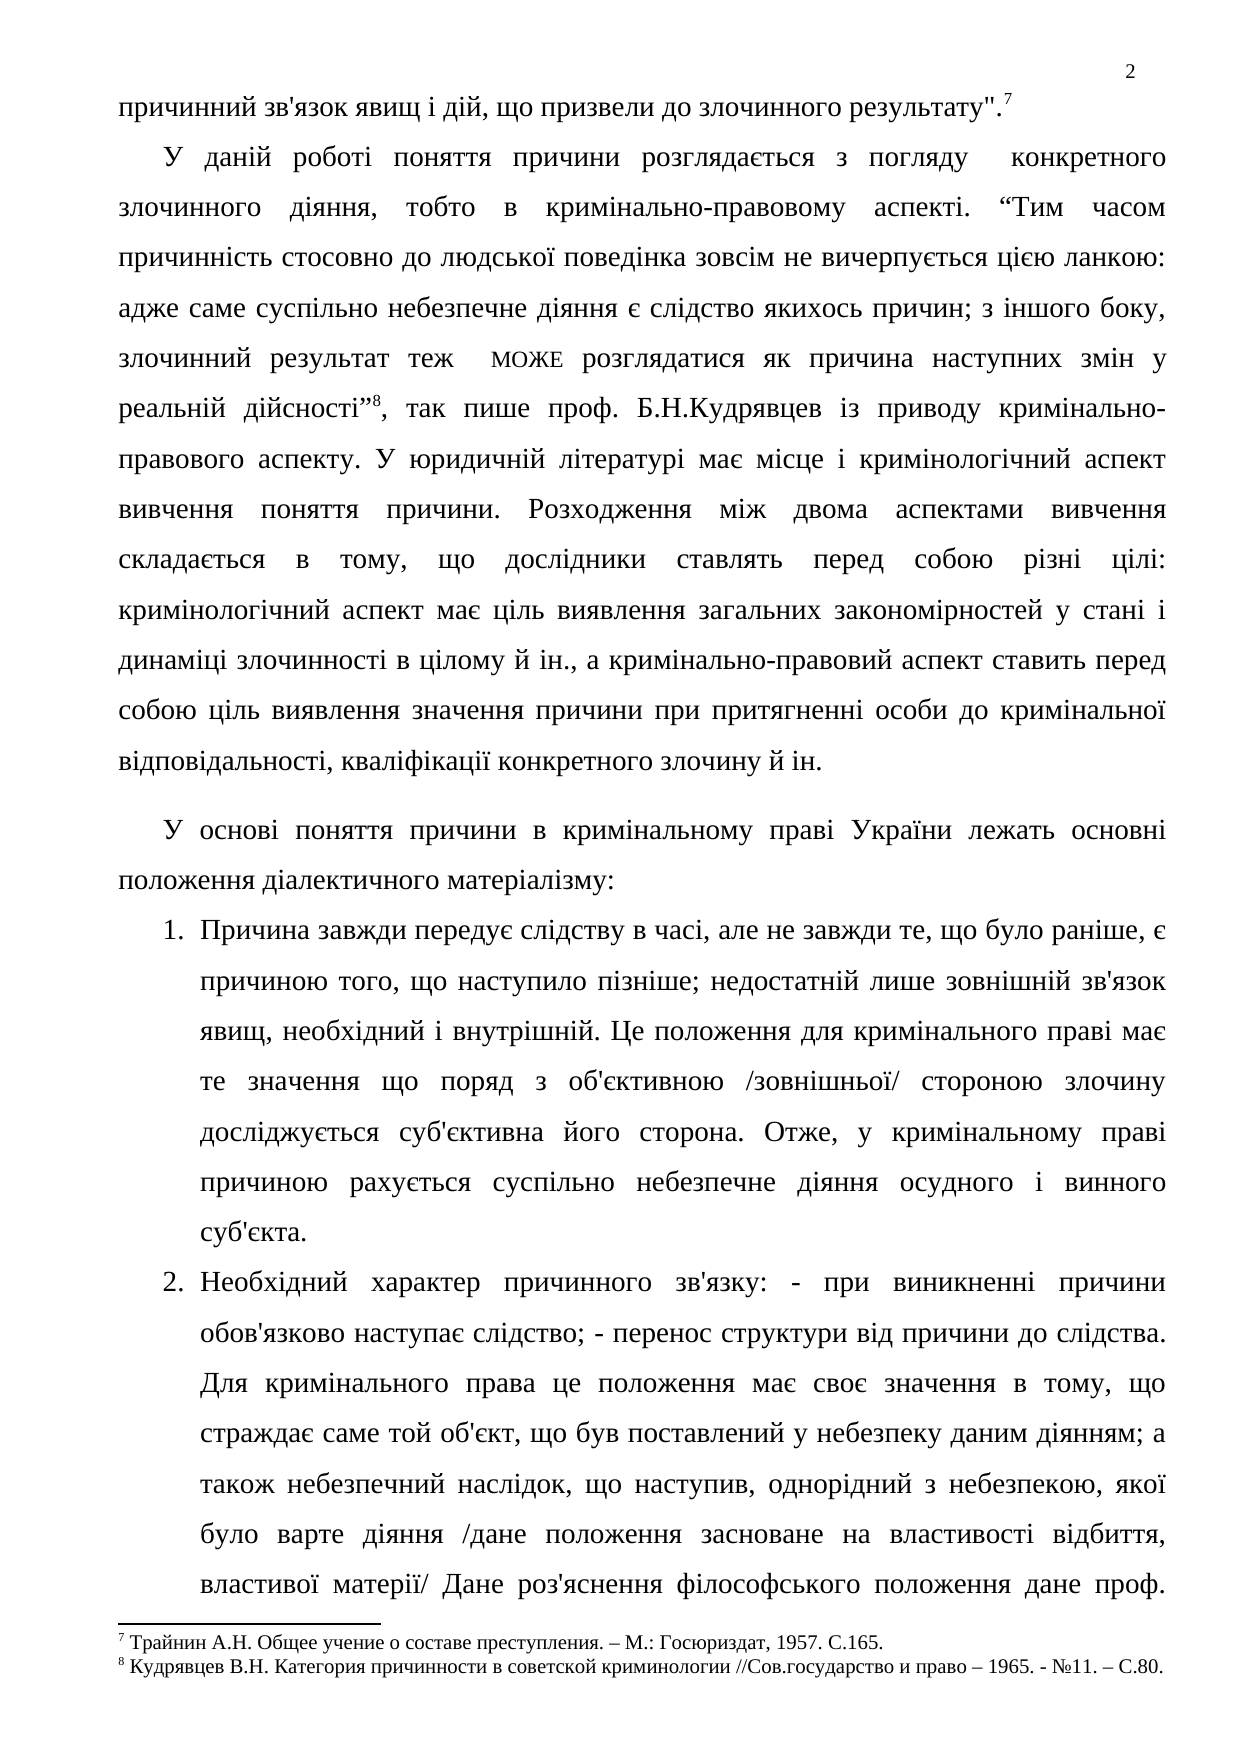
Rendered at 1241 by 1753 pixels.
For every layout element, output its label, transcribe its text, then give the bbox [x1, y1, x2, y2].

text У даній роботі поняття причини розглядається з погляду конкретного злочинного діяння, тобто в кримінально-правовому аспекті. “Тим часом причинність стосовно до людської поведінка зовсім не вичерпується цією ланкою: адже саме суспільно небезпечне діяння є слідство якихось причин; з іншого боку, злочинний результат теж може розглядатися як причина наступних змін у реальній дійсності”, так пише проф. Б.Н.Кудрявцев із приводу кримінально-правового аспекту. У юридичній літературі має місце і кримінологічний аспект вивчення поняття причини. Розходження між двома аспектами вивчення складається в тому, що дослідники ставлять перед собою різні цілі: кримінологічний аспект має ціль виявлення загальних закономірностей у стані і динаміці злочинності в цілому й ін., а кримінально-правовий аспект ставить перед собою ціль виявлення значення причини при притягненні особи до кримінальної відповідальності, кваліфікації конкретного злочину й ін. [118, 139, 1167, 776]
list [162, 1264, 1167, 1600]
text У основі поняття причини в кримінальному праві України лежать основні положення діалектичного матеріалізму: [118, 812, 1167, 896]
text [118, 89, 1167, 122]
list Причина завжди передує слідству в часі, але не завжди те, що було раніше, є причиною того, що наступило пізніше; недостатній лише зовнішній зв'язок явищ, необхідний і внутрішній. Це положення для кримінального праві має те значення що поряд з об'єктивною /зовнішньої/ стороною злочину досліджується суб'єктивна його сторона. Отже, у кримінальному праві причиною рахується суспільно небезпечне діяння осудного і винного суб'єкта. [162, 912, 1167, 1248]
